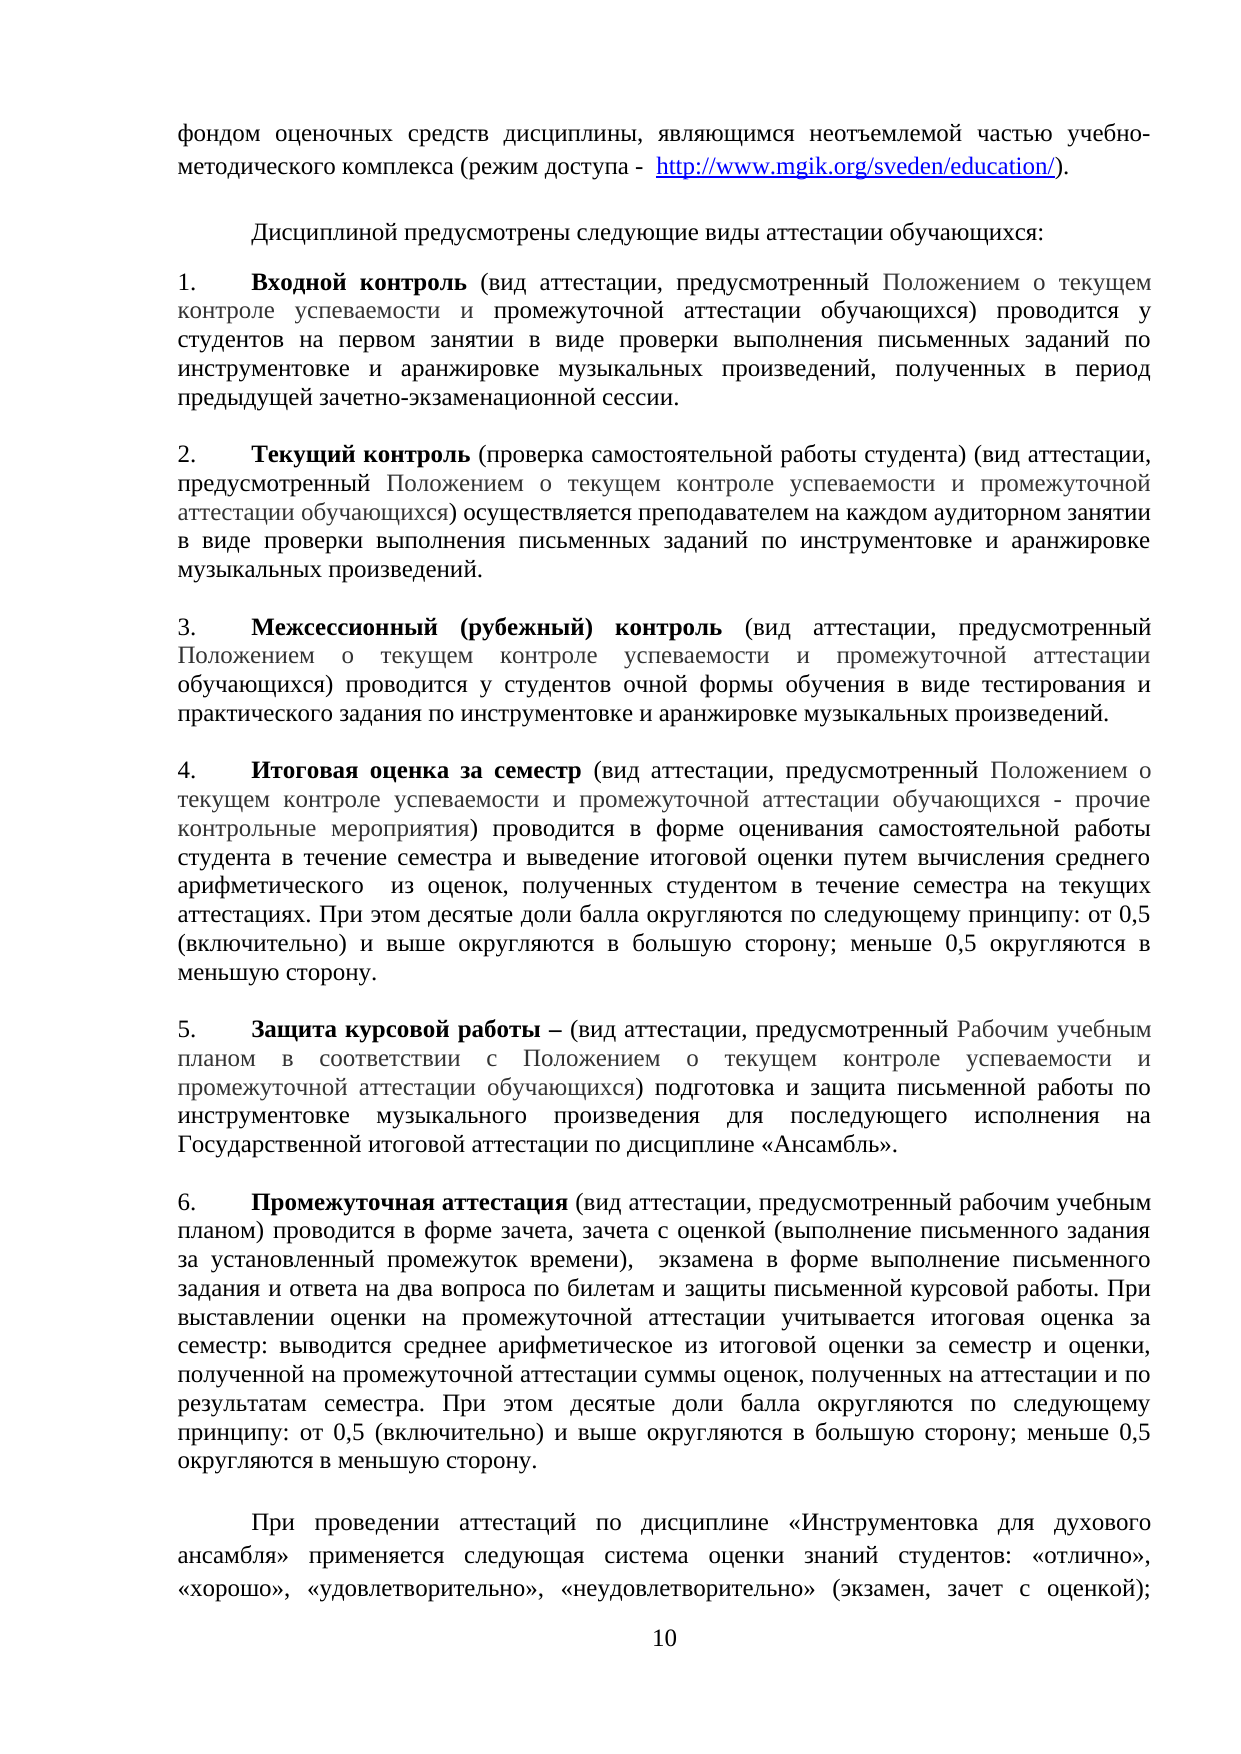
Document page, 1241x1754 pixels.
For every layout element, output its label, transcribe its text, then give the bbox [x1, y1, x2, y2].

list Текущий контроль (проверка самостоятельной работы студента) (вид аттестации, предусмотренный Положением о текущем контроле успеваемости и промежуточной аттестации обучающихся) осуществляется преподавателем на каждом аудиторном занятии в виде проверки выполнения письменных заданий по инструментовке и аранжировке музыкальных произведений. [177, 439, 1152, 497]
list Защита курсовой работы – (вид аттестации, предусмотренный Рабочим учебным планом в соответствии с Положением о текущем контроле успеваемости и промежуточной аттестации обучающихся) подготовка и защита письменной работы по инструментовке музыкального произведения для последующего исполнения на Государственной итоговой аттестации по дисциплине «Ансамбль». [177, 1072, 1152, 1158]
list Защита курсовой работы – (вид аттестации, предусмотренный Рабочим учебным планом в соответствии с Положением о текущем контроле успеваемости и промежуточной аттестации обучающихся) подготовка и защита письменной работы по инструментовке музыкального произведения для последующего исполнения на Государственной итоговой аттестации по дисциплине «Ансамбль». [177, 1014, 957, 1043]
list Входной контроль (вид аттестации, предусмотренный Положением о текущем контроле успеваемости и промежуточной аттестации обучающихся) проводится у студентов на первом занятии в виде проверки выполнения письменных заданий по инструментовке и аранжировке музыкальных произведений, полученных в период предыдущей зачетно-экзаменационной сессии. [177, 267, 1152, 411]
list Промежуточная аттестация (вид аттестации, предусмотренный рабочим учебным планом) проводится в форме зачета, зачета с оценкой (выполнение письменного задания за установленный промежуток времени), экзамена в форме выполнение письменного задания и ответа на два вопроса по билетам и защиты письменной курсовой работы. При выставлении оценки на промежуточной аттестации учитывается итоговая оценка за семестр: выводится среднее арифметическое из итоговой оценки за семестр и оценки, полученной на промежуточной аттестации суммы оценок, полученных на аттестации и по результатам семестра. При этом десятые доли балла округляются по следующему принципу: от 0,5 (включительно) и выше округляются в большую сторону; меньше 0,5 округляются в меньшую сторону. [177, 1187, 1152, 1474]
list Текущий контроль (проверка самостоятельной работы студента) (вид аттестации, предусмотренный Положением о текущем контроле успеваемости и промежуточной аттестации обучающихся) осуществляется преподавателем на каждом аудиторном занятии в виде проверки выполнения письменных заданий по инструментовке и аранжировке музыкальных произведений. [177, 497, 1152, 583]
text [177, 118, 1152, 180]
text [177, 1507, 1152, 1602]
list Межсессионный (рубежный) контроль (вид аттестации, предусмотренный Положением о текущем контроле успеваемости и промежуточной аттестации обучающихся) проводится у студентов очной формы обучения в виде тестирования и практического задания по инструментовке и аранжировке музыкальных произведений. [177, 669, 1152, 727]
text Дисциплиной предусмотрены следующие виды аттестации обучающихся: [177, 217, 1152, 246]
list Итоговая оценка за семестр (вид аттестации, предусмотренный Положением о текущем контроле успеваемости и промежуточной аттестации обучающихся - прочие контрольные мероприятия) проводится в форме оценивания самостоятельной работы студента в течение семестра и выведение итоговой оценки путем вычисления среднего арифметического из оценок, полученных студентом в течение семестра на текущих аттестациях. При этом десятые доли балла округляются по следующему принципу: от 0,5 (включительно) и выше округляются в большую сторону; меньше 0,5 округляются в меньшую сторону. [177, 813, 1152, 986]
list Межсессионный (рубежный) контроль (вид аттестации, предусмотренный Положением о текущем контроле успеваемости и промежуточной аттестации обучающихся) проводится у студентов очной формы обучения в виде тестирования и практического задания по инструментовке и аранжировке музыкальных произведений. [177, 612, 1152, 641]
